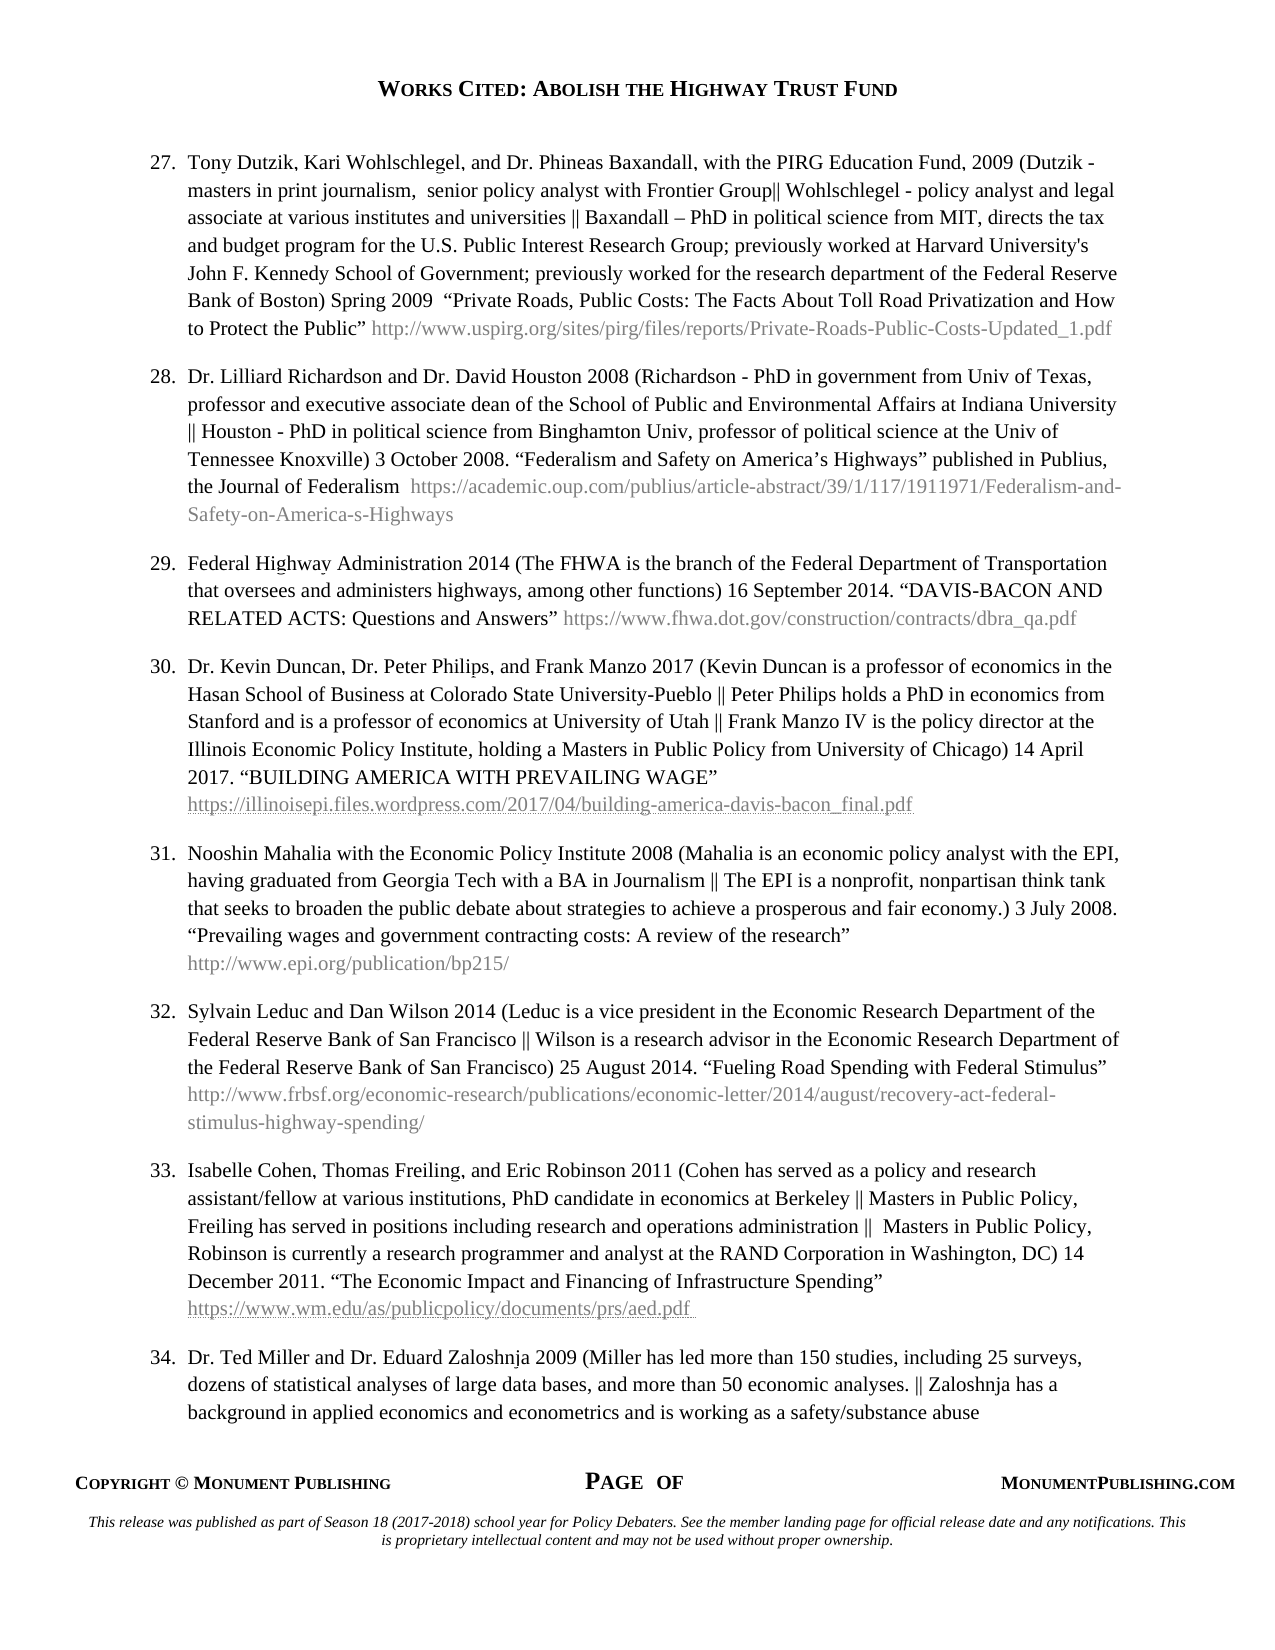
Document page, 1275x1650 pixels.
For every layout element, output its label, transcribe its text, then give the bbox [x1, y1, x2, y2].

text Federal Highway Administration 2014 (The FHWA is the branch of the Federal Department of Transportation that oversees and administers highways, among other functions) 16 September 2014. “DAVIS-BACON AND RELATED ACTS: Questions and Answers” https://www.fhwa.dot.gov/construction/contracts/dbra_qa.pdf [150, 551, 1125, 630]
text Tony Dutzik, Kari Wohlschlegel, and Dr. Phineas Baxandall, with the PIRG Education Fund, 2009 (Dutzik - masters in print journalism, senior policy analyst with Frontier Group|| Wohlschlegel - policy analyst and legal associate at various institutes and universities || Baxandall – PhD in political science from MIT, directs the tax and budget program for the U.S. Public Interest Research Group; previously worked at Harvard University's John F. Kennedy School of Government; previously worked for the research department of the Federal Reserve Bank of Boston) Spring 2009 “Private Roads, Public Costs: The Facts About Toll Road Privatization and How to Protect the Public” http://www.uspirg.org/sites/pirg/files/reports/Private-Roads-Public-Costs-Updated_1.pdf [150, 150, 1125, 340]
text Dr. Lilliard Richardson and Dr. David Houston 2008 (Richardson - PhD in government from Univ of Texas, professor and executive associate dean of the School of Public and Environmental Affairs at Indiana University || Houston - PhD in political science from Binghamton Univ, professor of political science at the Univ of Tennessee Knoxville) 3 October 2008. “Federalism and Safety on America’s Highways” published in Publius, the Journal of Federalism https://academic.oup.com/publius/article-abstract/39/1/117/1911971/Federalism-and-Safety-on-America-s-Highways [150, 364, 1125, 526]
text Isabelle Cohen, Thomas Freiling, and Eric Robinson 2011 (Cohen has served as a policy and research assistant/fellow at various institutions, PhD candidate in economics at Berkeley || Masters in Public Policy, Freiling has served in positions including research and operations administration || Masters in Public Policy, Robinson is currently a research programmer and analyst at the RAND Corporation in Washington, DC) 14 December 2011. “The Economic Impact and Financing of Infrastructure Spending” https://www.wm.edu/as/publicpolicy/documents/prs/aed.pdf [150, 1158, 1125, 1320]
text Nooshin Mahalia with the Economic Policy Institute 2008 (Mahalia is an economic policy analyst with the EPI, having graduated from Georgia Tech with a BA in Journalism || The EPI is a nonprofit, nonpartisan think tank that seeks to broaden the public debate about strategies to achieve a prosperous and fair economy.) 3 July 2008. “Prevailing wages and government contracting costs: A review of the research” http://www.epi.org/publication/bp215/ [150, 841, 1125, 975]
text Sylvain Leduc and Dan Wilson 2014 (Leduc is a vice president in the Economic Research Department of the Federal Reserve Bank of San Francisco || Wilson is a research advisor in the Economic Research Department of the Federal Reserve Bank of San Francisco) 25 August 2014. “Fueling Road Spending with Federal Stimulus” http://www.frbsf.org/economic-research/publications/economic-letter/2014/august/recovery-act-federal-stimulus-highway-spending/ [150, 999, 1125, 1134]
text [150, 1345, 1125, 1424]
text Dr. Kevin Duncan, Dr. Peter Philips, and Frank Manzo 2017 (Kevin Duncan is a professor of economics in the Hasan School of Business at Colorado State University-Pueblo || Peter Philips holds a PhD in economics from Stanford and is a professor of economics at University of Utah || Frank Manzo IV is the policy director at the Illinois Economic Policy Institute, holding a Masters in Public Policy from University of Chicago) 14 April 2017. “BUILDING AMERICA WITH PREVAILING WAGE” https://illinoisepi.files.wordpress.com/2017/04/building-america-davis-bacon_final.pdf [150, 654, 1125, 816]
